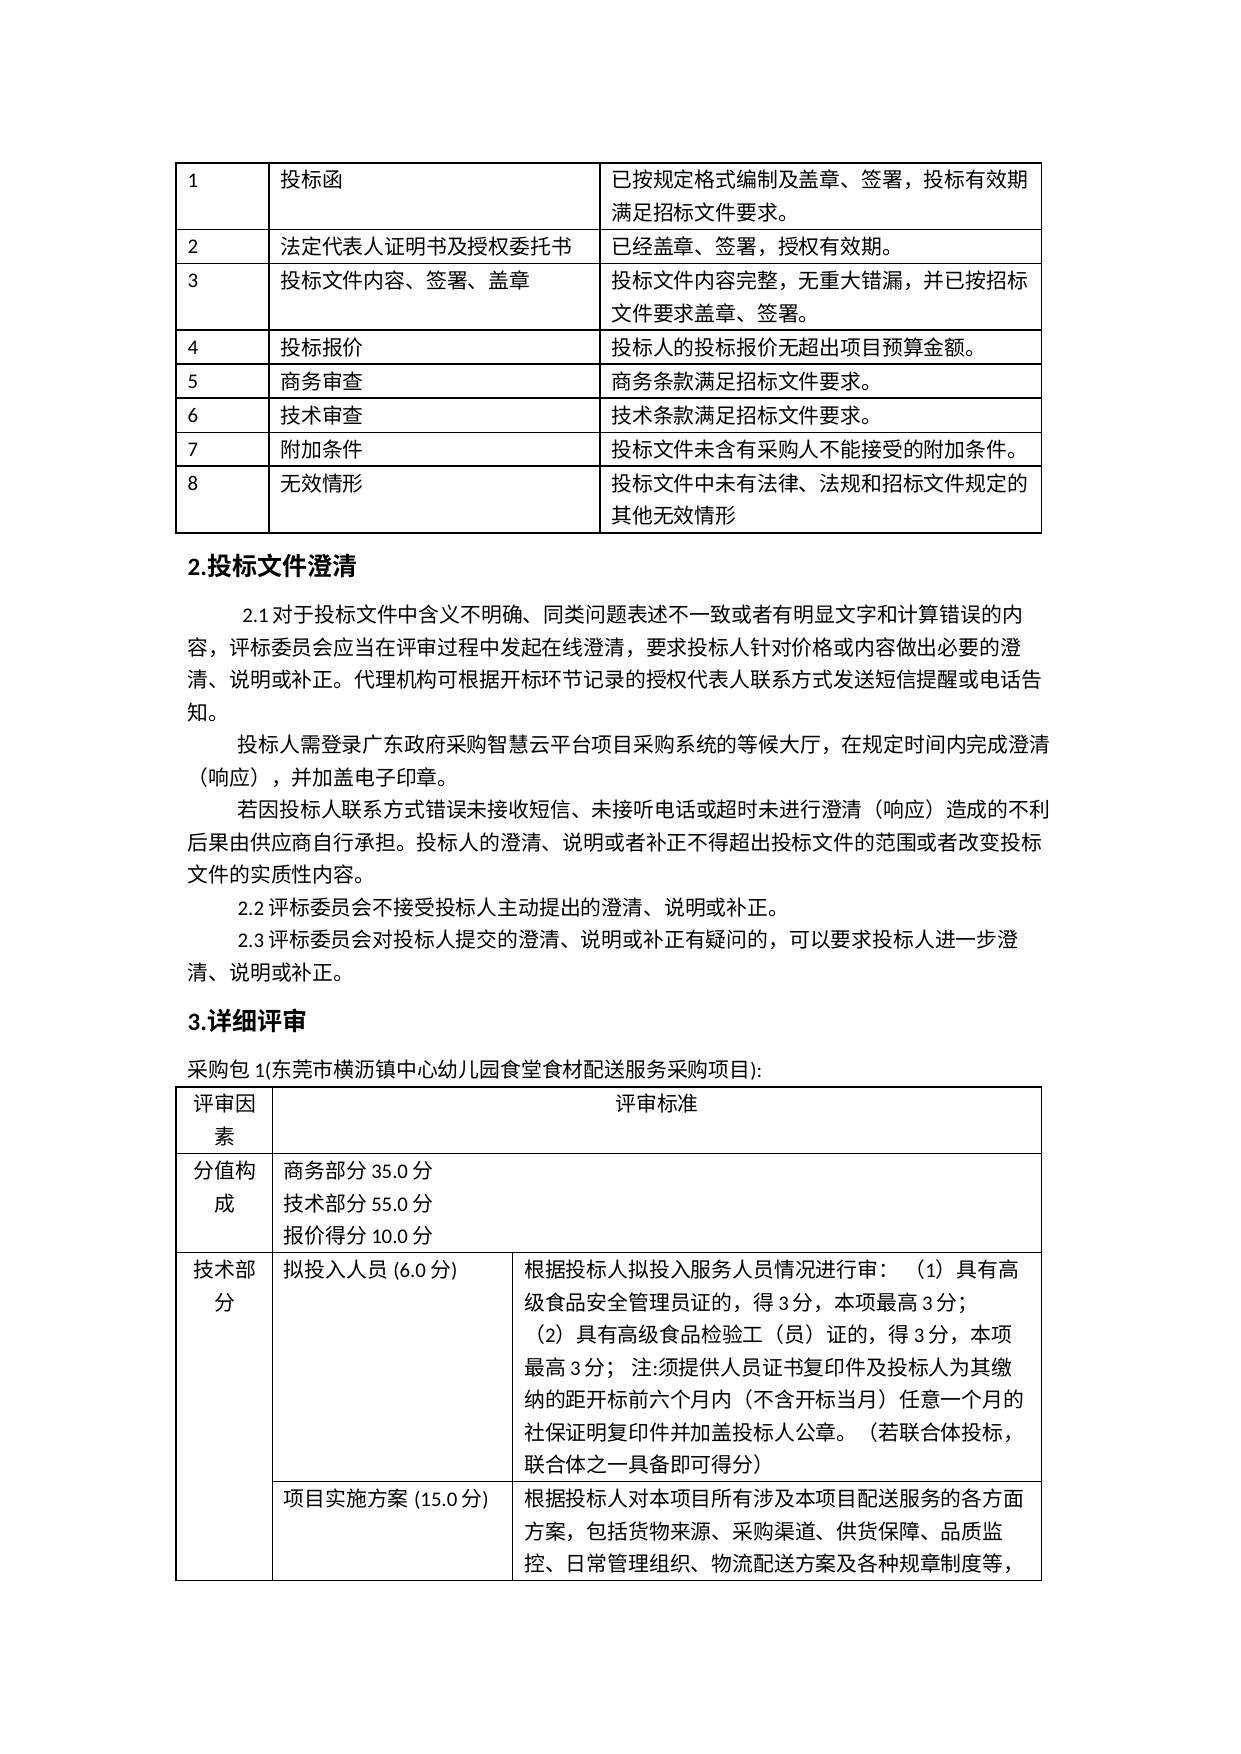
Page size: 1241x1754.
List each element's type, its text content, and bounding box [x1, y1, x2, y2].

table_cell 技术审查 [270, 399, 599, 431]
table_cell 投标文件内容完整，无重大错漏，并已按招标文件要求盖章、签署。 [601, 264, 1041, 329]
text 2.1对于投标文件中含义不明确、同类问题表述不一致或者有明显文字和计算错误的内容，评标委员会应当在评审过程中发起在线澄清，要求投标人针对价格或内容做出必要的澄清、说明或补正。代理机构可根据开标环节记录的授权代表人联系方式发送短信提醒或电话告知。 [187, 598, 1053, 728]
text 2.3评标委员会对投标人提交的澄清、说明或补正有疑问的，可以要求投标人进一步澄清、说明或补正。 [187, 923, 1053, 988]
table_cell 投标文件中未有法律、法规和招标文件规定的其他无效情形 [601, 467, 1041, 532]
table_cell 法定代表人证明书及授权委托书 [270, 230, 599, 263]
text 若因投标人联系方式错误未接收短信、未接听电话或超时未进行澄清（响应）造成的不利后果由供应商自行承担。投标人的澄清、说明或者补正不得超出投标文件的范围或者改变投标文件的实质性内容。 [187, 793, 1053, 891]
table_cell 8 [177, 467, 268, 532]
table_cell 投标函 [270, 164, 599, 228]
table_cell 6 [177, 399, 268, 431]
text 3.详细评审 [187, 988, 1053, 1053]
text 2.2评标委员会不接受投标人主动提出的澄清、说明或补正。 [187, 891, 1053, 923]
text 投标人需登录广东政府采购智慧云平台项目采购系统的等候大厅，在规定时间内完成澄清（响应），并加盖电子印章。 [187, 728, 1053, 793]
table_cell 商务部分35.0分 技术部分55.0分 报价得分10.0分 [273, 1154, 1041, 1252]
table_cell 投标报价 [270, 331, 599, 363]
table_cell 3 [177, 264, 268, 329]
table_cell 技术条款满足招标文件要求。 [601, 399, 1041, 431]
table_cell 4 [177, 331, 268, 363]
table_cell 无效情形 [270, 467, 599, 532]
text 采购包1(东莞市横沥镇中心幼儿园食堂食材配送服务采购项目): [187, 1053, 1053, 1086]
table_cell 7 [177, 433, 268, 465]
table_cell 已按规定格式编制及盖章、签署，投标有效期满足招标文件要求。 [601, 164, 1041, 228]
table_header 评审标准 [273, 1088, 1041, 1153]
table_cell 5 [177, 365, 268, 397]
table_cell 商务审查 [270, 365, 599, 397]
table_cell 附加条件 [270, 433, 599, 465]
table_cell 分值构成 [177, 1154, 272, 1252]
table_cell 根据投标人拟投入服务人员情况进行审： （1）具有高级食品安全管理员证的，得3分，本项最高3分； （2）具有高级食品检验工（员）证的，得3分，本项最高3分； 注:须提供人员证书复印件及投标人为其缴纳的距开标前六个月内（不含开标当月）任意一个月的社保证明复印件并加盖投标人公章。（若联合体投标，联合体之一具备即可得分） [513, 1253, 1041, 1481]
table_cell 项目实施方案 (15.0分) [273, 1482, 512, 1580]
table_header 评审因素 [177, 1088, 272, 1153]
text 2.投标文件澄清 [187, 533, 1053, 598]
table_cell 技术部分 [177, 1253, 272, 1580]
table_cell 商务条款满足招标文件要求。 [601, 365, 1041, 397]
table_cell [513, 1482, 1041, 1580]
table_cell 2 [177, 230, 268, 263]
table_cell 已经盖章、签署，授权有效期。 [601, 230, 1041, 263]
table_cell 投标人的投标报价无超出项目预算金额。 [601, 331, 1041, 363]
table_cell 投标文件未含有采购人不能接受的附加条件。 [601, 433, 1041, 465]
table_cell 投标文件内容、签署、盖章 [270, 264, 599, 329]
table_cell 拟投入人员 (6.0分) [273, 1253, 512, 1481]
table_cell 1 [177, 164, 268, 228]
